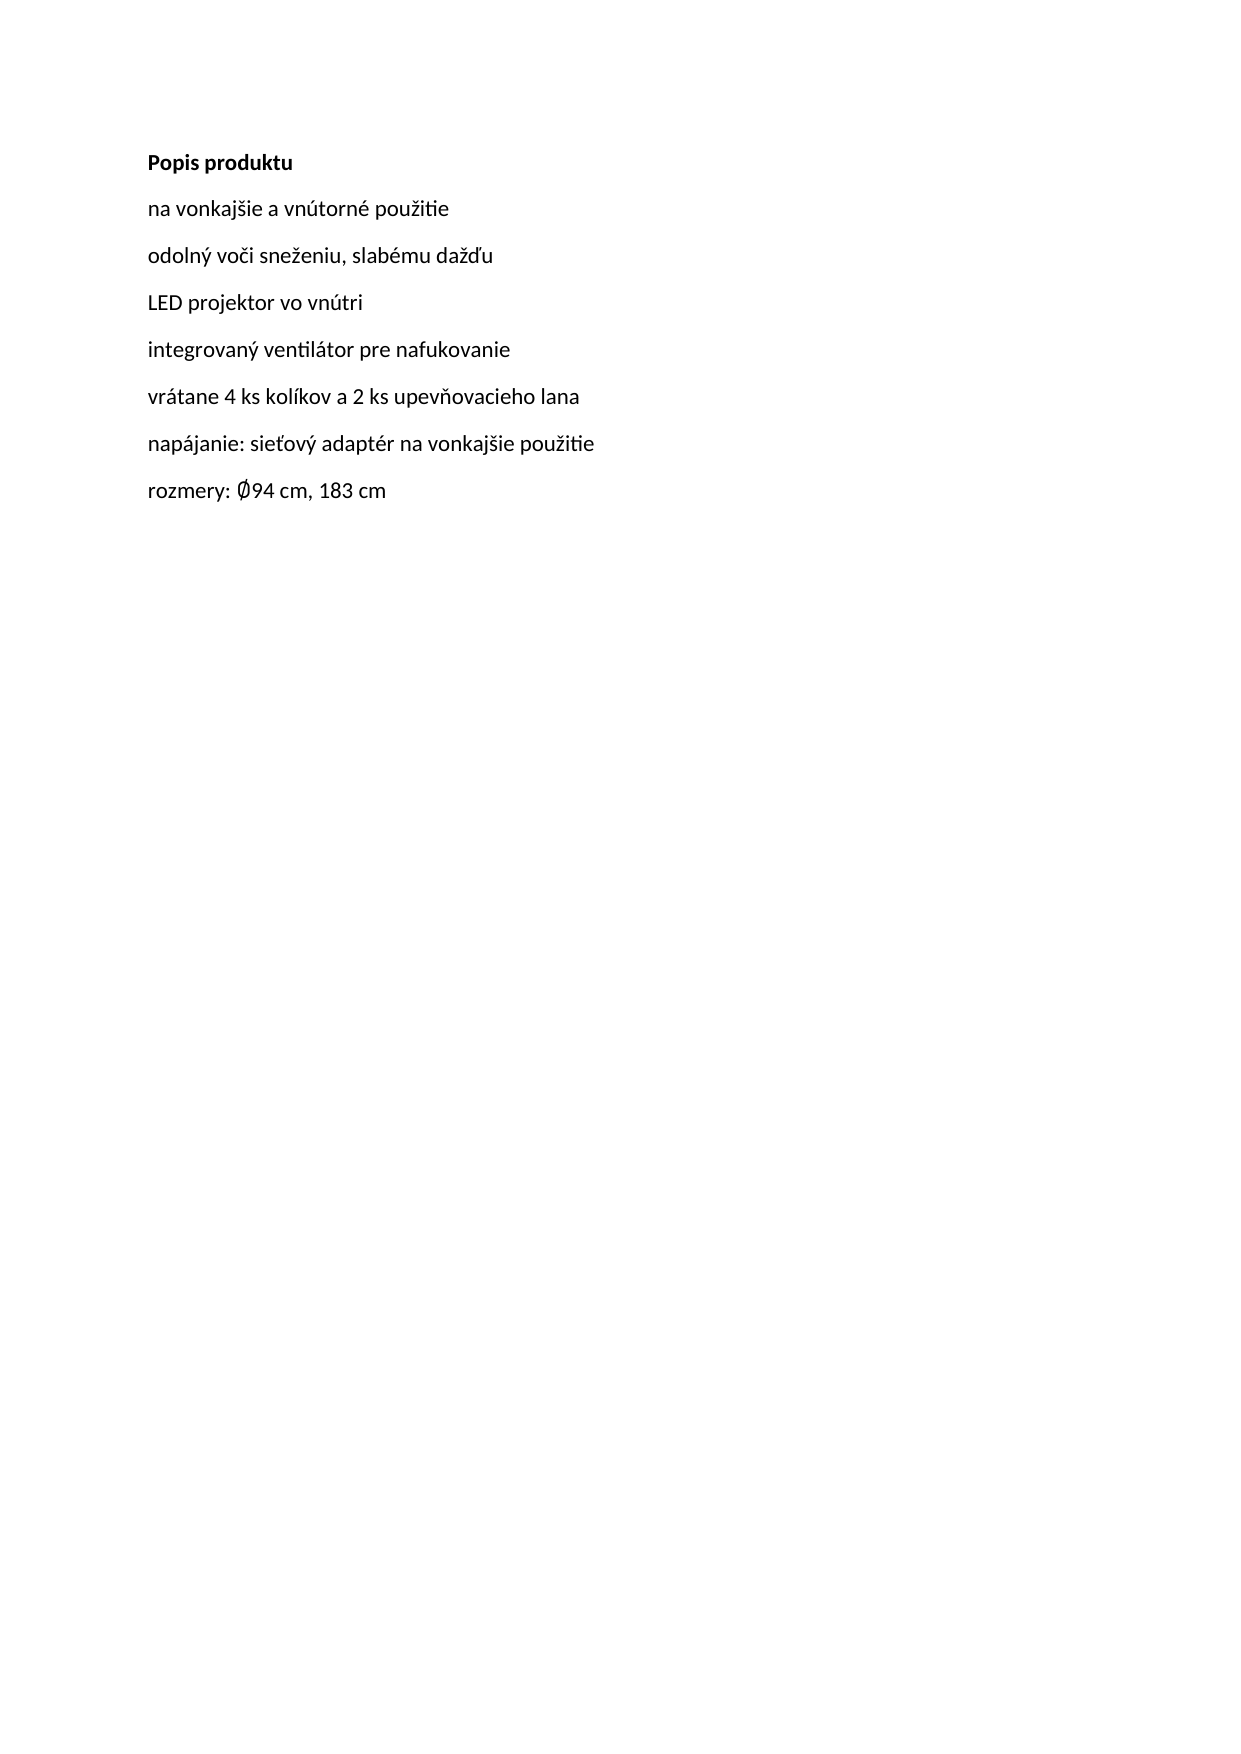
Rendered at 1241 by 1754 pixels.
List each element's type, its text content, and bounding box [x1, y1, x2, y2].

text Popis produktu [148, 148, 1093, 176]
text vrátane 4 ks kolíkov a 2 ks upevňovacieho lana [148, 382, 1093, 410]
text LED projektor vo vnútri [148, 288, 1093, 316]
text odolný voči sneženiu, slabému dažďu [148, 241, 1093, 269]
text rozmery: ∅94 cm, 183 cm [148, 476, 1093, 504]
text napájanie: sieťový adaptér na vonkajšie použitie [148, 429, 1093, 457]
text integrovaný ventilátor pre nafukovanie [148, 335, 1093, 363]
text na vonkajšie a vnútorné použitie [148, 194, 1093, 222]
